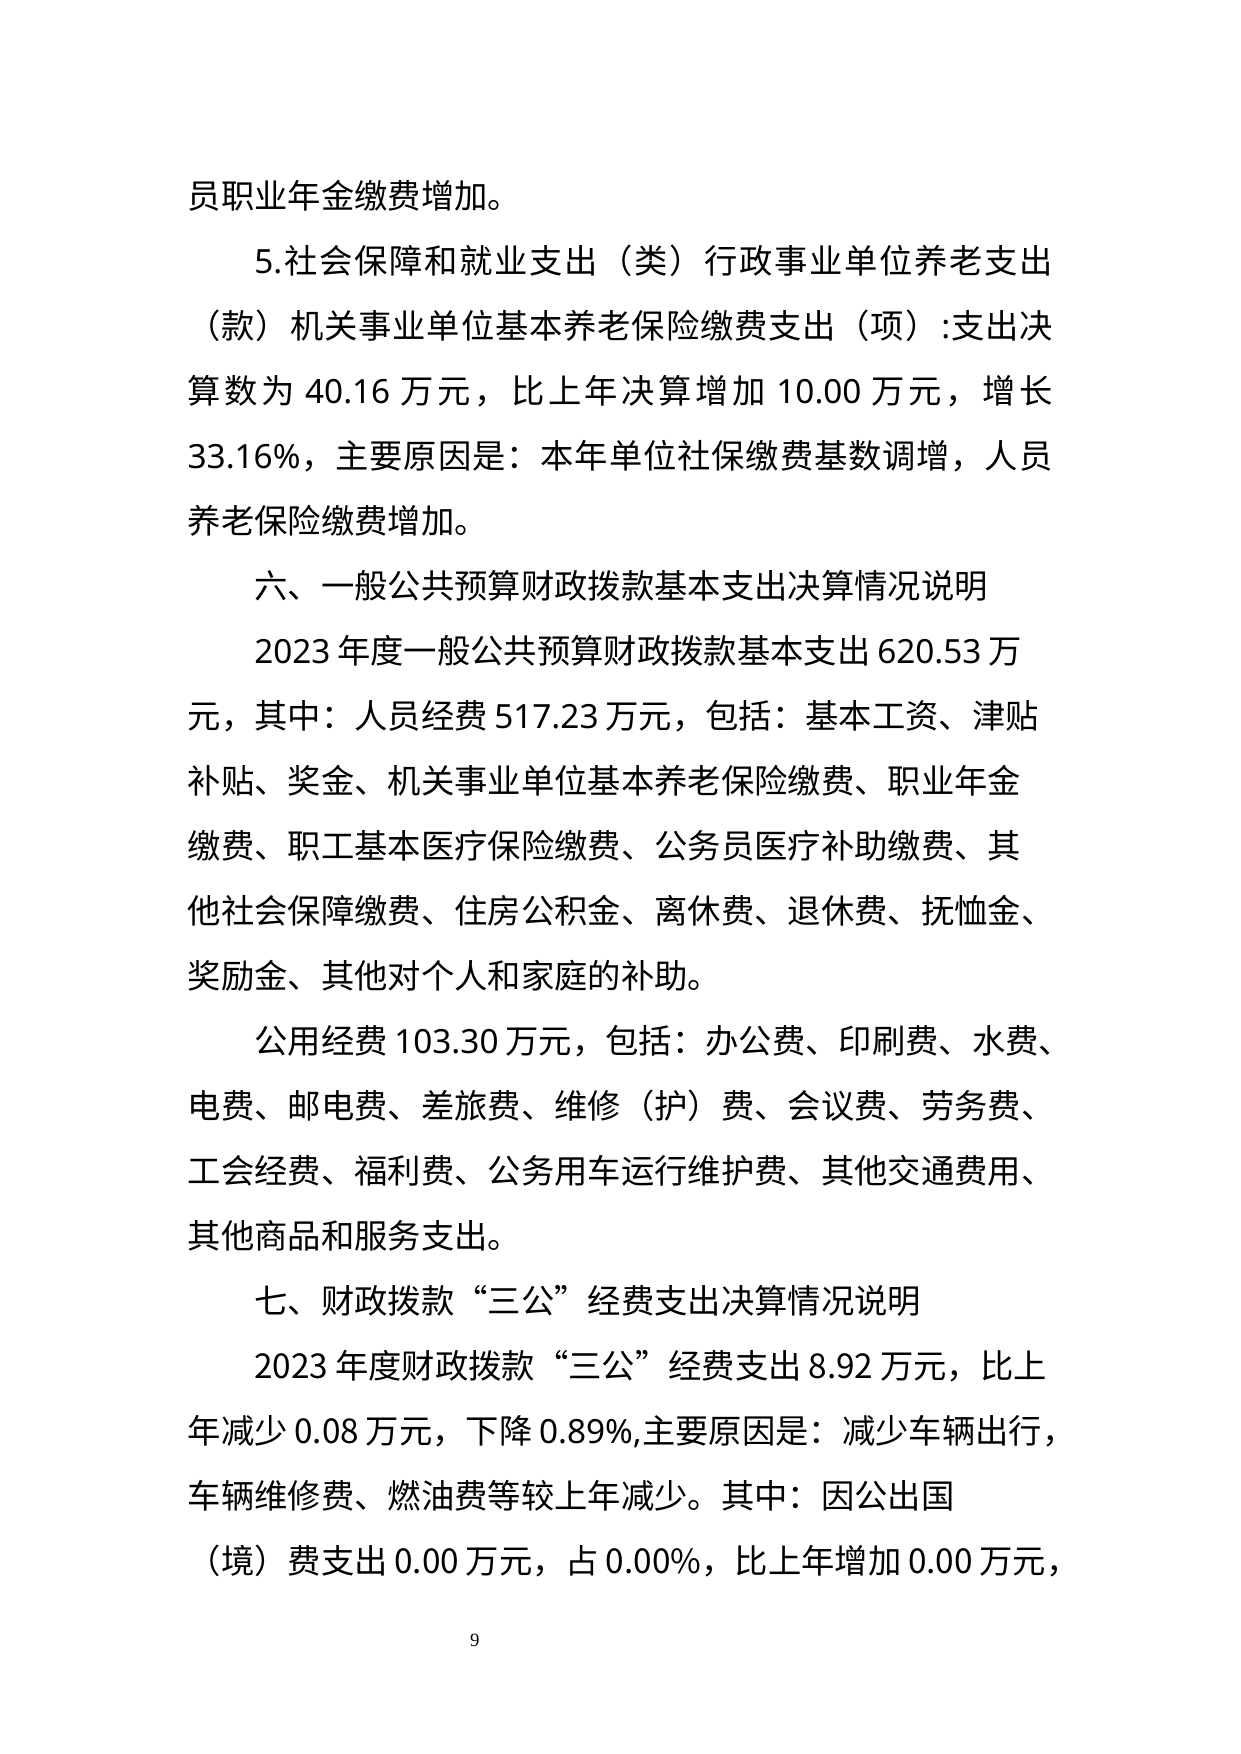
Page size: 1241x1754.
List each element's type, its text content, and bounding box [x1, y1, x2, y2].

text 七、财政拨款“三公”经费支出决算情况说明 [187, 1267, 1053, 1332]
text 5.社会保障和就业支出（类）行政事业单位养老支出（款）机关事业单位基本养老保险缴费支出（项）:支出决算数为40.16万元，比上年决算增加10.00万元，增长33.16%，主要原因是：本年单位社保缴费基数调增，人员养老保险缴费增加。 [187, 227, 1053, 552]
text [187, 1332, 1053, 1592]
text 2023年度一般公共预算财政拨款基本支出620.53万元，其中：人员经费517.23万元，包括：基本工资、津贴补贴、奖金、机关事业单位基本养老保险缴费、职业年金缴费、职工基本医疗保险缴费、公务员医疗补助缴费、其他社会保障缴费、住房公积金、离休费、退休费、抚恤金、奖励金、其他对个人和家庭的补助。 [187, 617, 1053, 1007]
text 六、一般公共预算财政拨款基本支出决算情况说明 [187, 552, 1053, 617]
text 公用经费103.30万元，包括：办公费、印刷费、水费、电费、邮电费、差旅费、维修（护）费、会议费、劳务费、工会经费、福利费、公务用车运行维护费、其他交通费用、其他商品和服务支出。 [187, 1007, 1053, 1267]
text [187, 162, 1053, 227]
